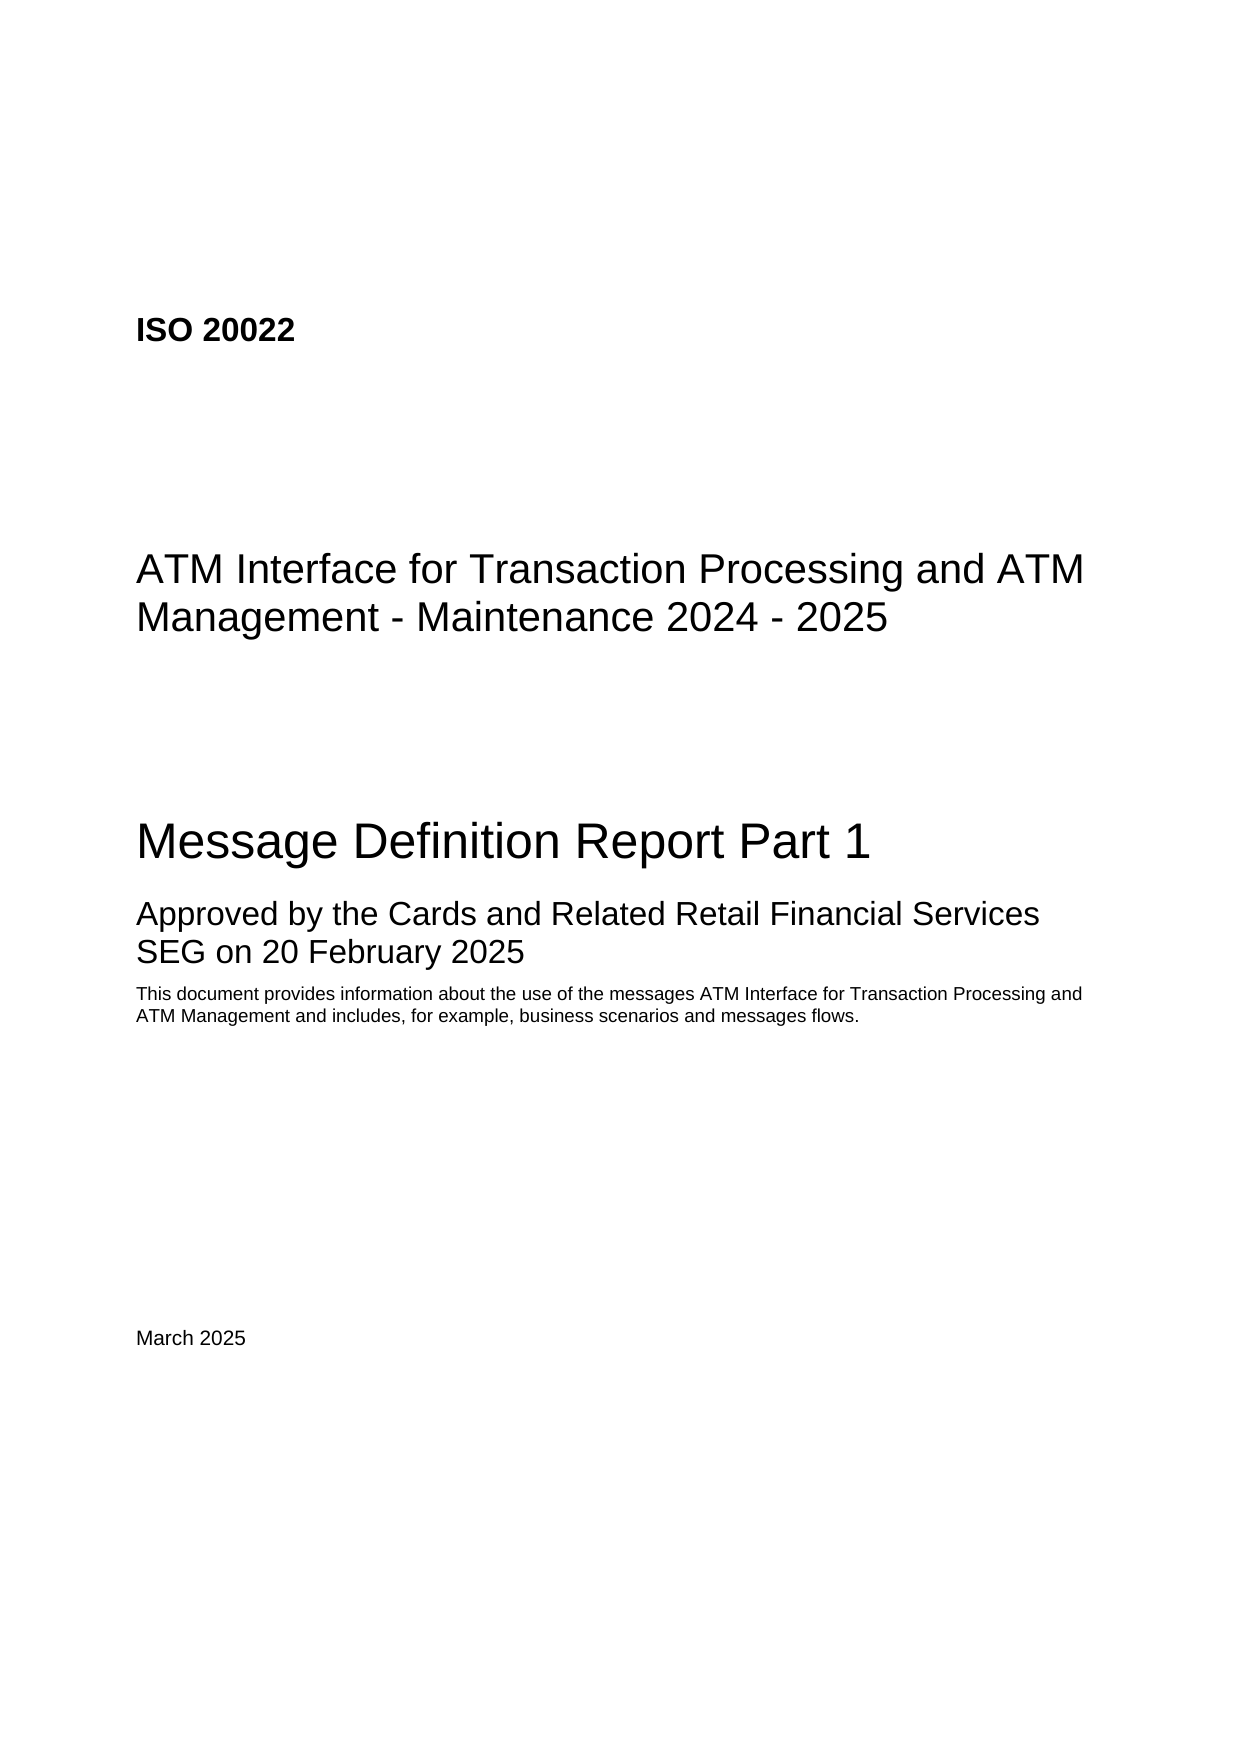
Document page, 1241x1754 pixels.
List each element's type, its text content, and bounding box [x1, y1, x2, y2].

text March 2025 [136, 1325, 1104, 1349]
title Message Definition Report Part 1 [136, 811, 1104, 869]
title This document provides information about the use of the messages ATM Interface for Transaction Processing and ATM Management and includes, for example, business scenarios and messages flows. [136, 983, 1104, 1026]
text ATM Interface for Transaction Processing and ATM Management - Maintenance 2024 - 2025 [136, 544, 1104, 640]
subtitle Approved by the Cards and Related Retail Financial Services SEG on 20 February 2025 [136, 894, 1104, 971]
text ISO 20022 [136, 310, 1104, 349]
